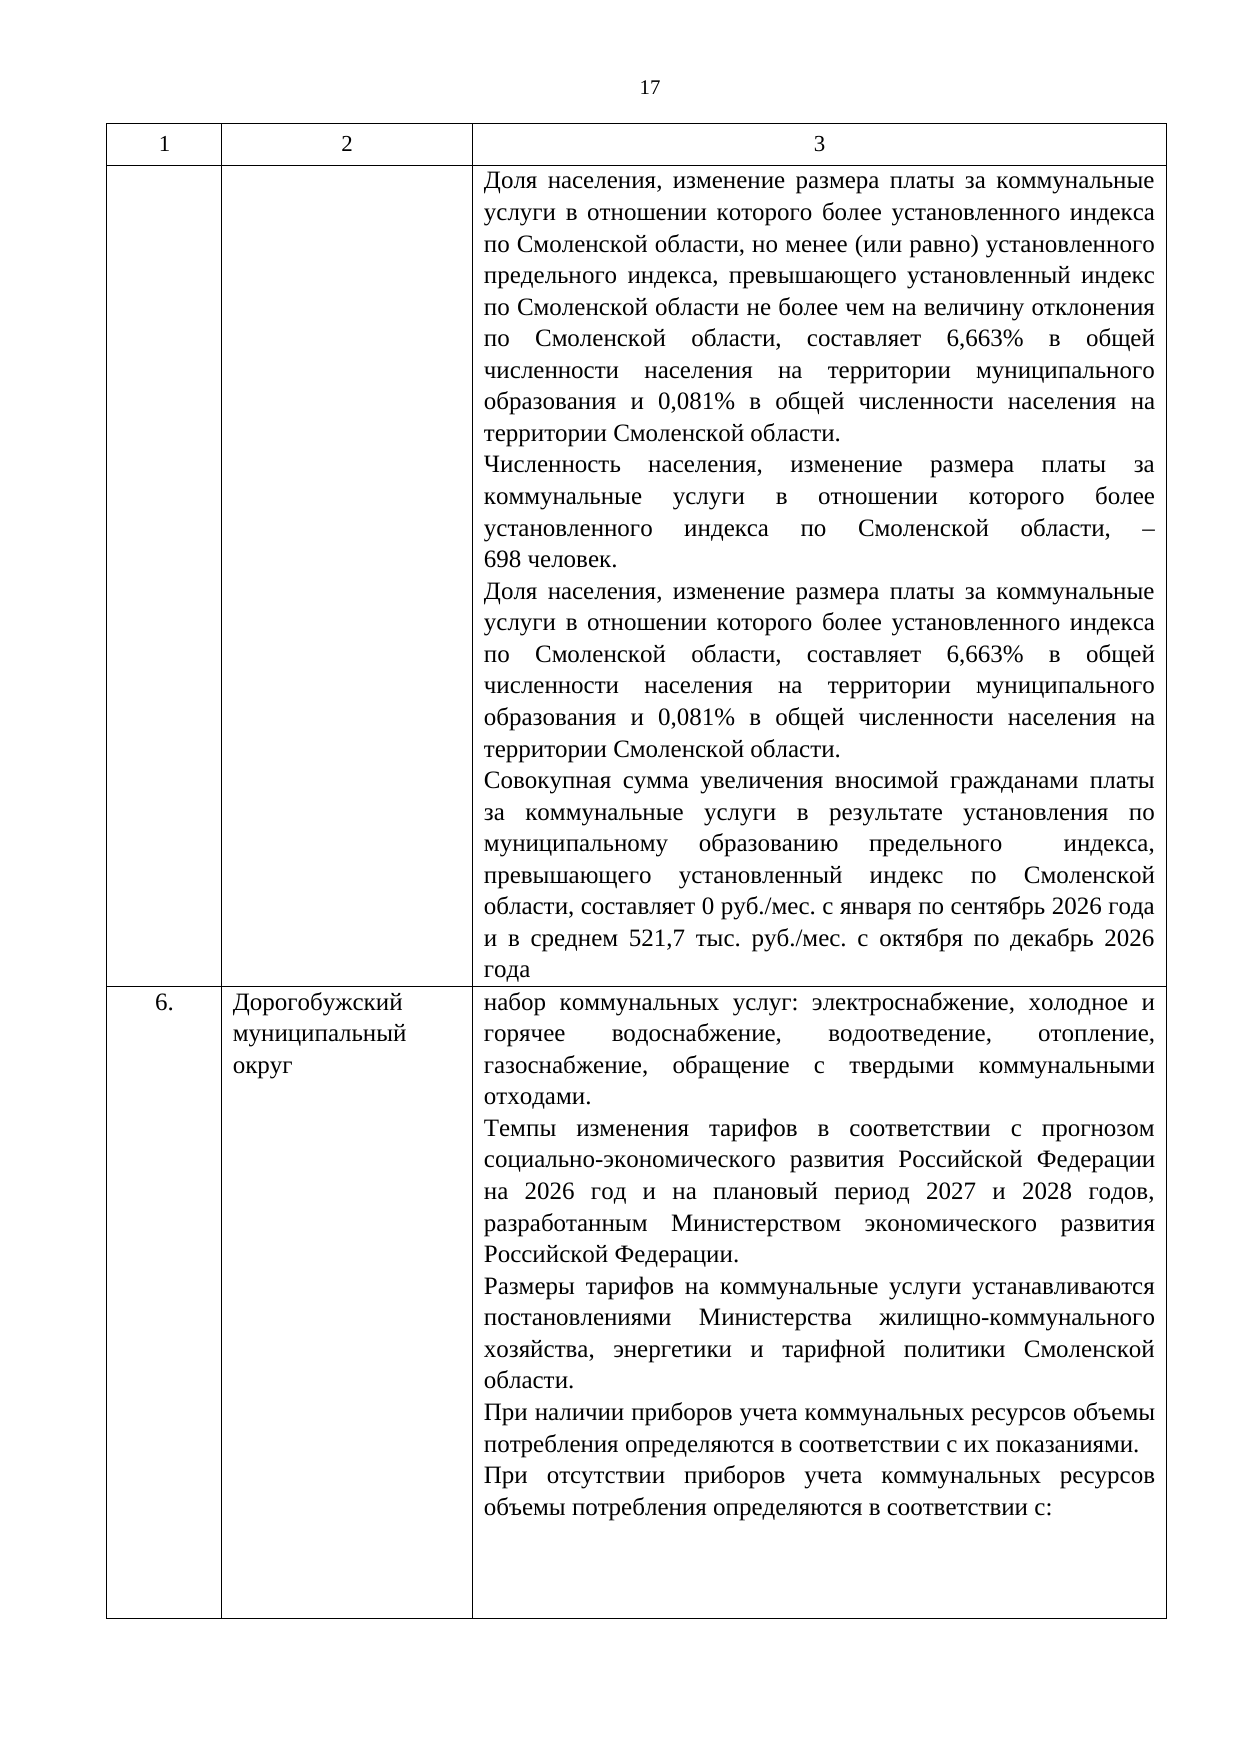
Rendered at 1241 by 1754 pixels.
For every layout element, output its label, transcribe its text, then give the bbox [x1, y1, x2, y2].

table_cell 2 [222, 124, 472, 164]
table_cell [222, 166, 472, 986]
table_cell 1 [107, 124, 221, 164]
table_cell [107, 166, 221, 986]
table_cell Доля населения, изменение размера платы за коммунальные услуги в отношении которого более установленного индекса по Смоленской области, но менее (или равно) установленного предельного индекса, превышающего установленный индекс по Смоленской области не более чем на величину отклонения по Смоленской области, составляет 6,663% в общей численности населения на территории муниципального образования и 0,081% в общей численности населения на территории Смоленской области. Численность населения, изменение размера платы за коммунальные услуги в отношении которого более установленного индекса по Смоленской области, – 698 человек. Доля населения, изменение размера платы за коммунальные услуги в отношении которого более установленного индекса по Смоленской области, составляет 6,663% в общей численности населения на территории муниципального образования и 0,081% в общей численности населения на территории Смоленской области. Совокупная сумма увеличения вносимой гражданами платы за коммунальные услуги в результате установления по муниципальному образованию предельного индекса, превышающего установленный индекс по Смоленской области, составляет 0 руб./мес. с января по сентябрь 2026 года и в среднем 521,7 тыс. руб./мес. с октября по декабрь 2026 года [473, 166, 1166, 986]
table_cell набор коммунальных услуг: электроснабжение, холодное и горячее водоснабжение, водоотведение, отопление, газоснабжение, обращение с твердыми коммунальными отходами. Темпы изменения тарифов в соответствии с прогнозом социально-экономического развития Российской Федерации на 2026 год и на плановый период 2027 и 2028 годов, разработанным Министерством экономического развития Российской Федерации. Размеры тарифов на коммунальные услуги устанавливаются постановлениями Министерства жилищно-коммунального хозяйства, энергетики и тарифной политики Смоленской области. При наличии приборов учета коммунальных ресурсов объемы потребления определяются в соответствии с их показаниями. При отсутствии приборов учета коммунальных ресурсов объемы потребления определяются в соответствии с: [473, 987, 1166, 1618]
table_cell 6. [107, 987, 221, 1618]
table_cell 3 [473, 124, 1166, 164]
table_cell Дорогобужский муниципальный округ [222, 987, 472, 1618]
